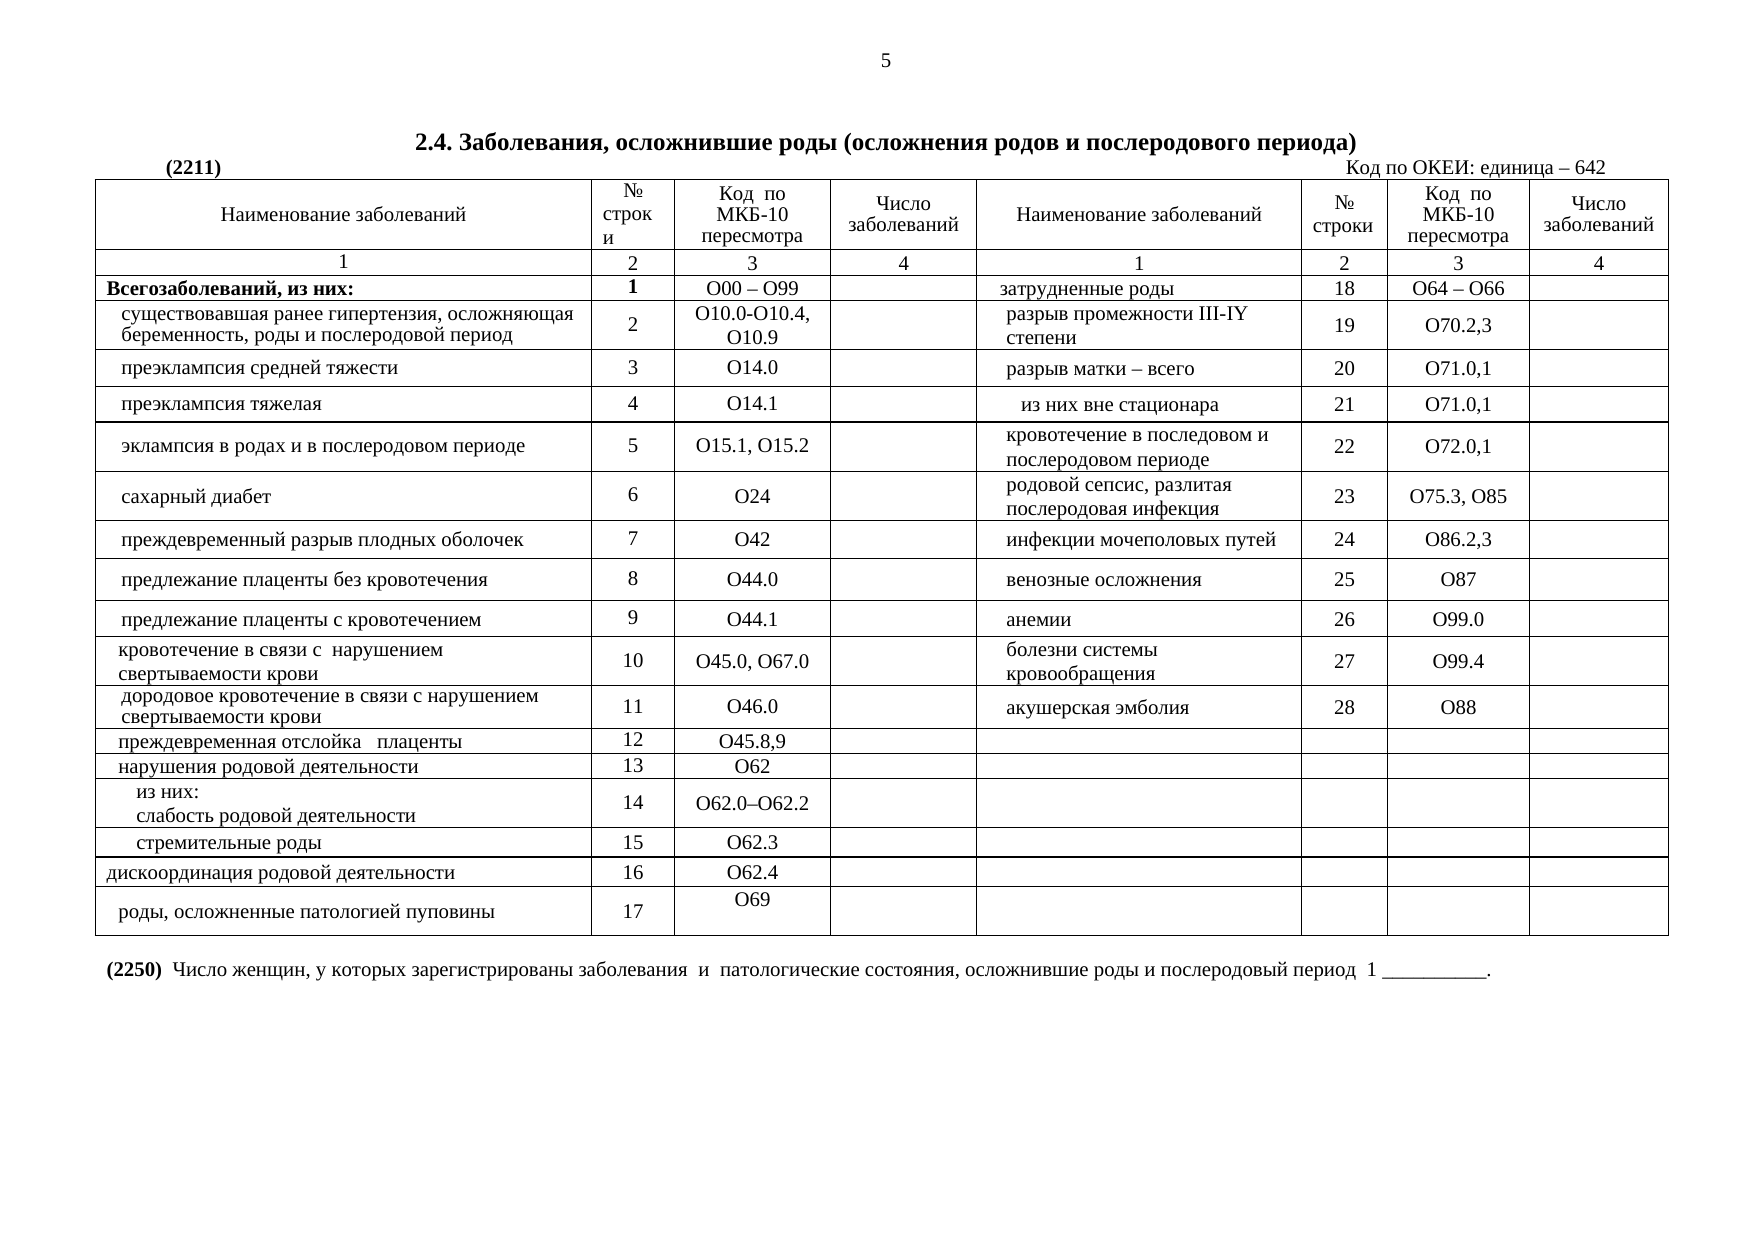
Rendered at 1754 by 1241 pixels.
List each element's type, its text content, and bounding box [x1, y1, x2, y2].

table_cell [831, 521, 976, 557]
table_cell [1530, 686, 1668, 728]
table_cell инфекции мочеполовых путей [977, 521, 1301, 557]
table_cell нарушения родовой деятельности [96, 754, 591, 778]
table_cell сахарный диабет [96, 472, 591, 520]
table_cell О62.3 [675, 828, 830, 856]
table_cell О15.1, О15.2 [675, 423, 830, 471]
table_cell [831, 887, 976, 935]
table_cell анемии [977, 601, 1301, 636]
table_cell О70.2,3 [1388, 301, 1529, 349]
table_cell [831, 423, 976, 471]
table_cell из них вне стационара [977, 387, 1301, 421]
table_cell [1530, 754, 1668, 778]
table_cell О88 [1388, 686, 1529, 728]
table_cell 14 [592, 779, 674, 827]
table_cell 2 [592, 250, 674, 274]
table_header № строки [592, 180, 674, 249]
table_cell преэклампсия средней тяжести [96, 350, 591, 386]
table_cell O86.2,3 [1388, 521, 1529, 557]
table_cell O42 [675, 521, 830, 557]
table_header Наименование заболеваний [977, 180, 1301, 249]
table_cell [1530, 423, 1668, 471]
table_cell [1302, 828, 1387, 856]
table_cell O62 [675, 754, 830, 778]
table_cell 6 [592, 472, 674, 520]
table_cell [1388, 858, 1529, 886]
table_cell роды, осложненные патологией пуповины [96, 887, 591, 935]
table_cell 24 [1302, 521, 1387, 557]
table_cell 1 [592, 276, 674, 299]
table_cell разрыв промежности III-IY степени [977, 301, 1301, 349]
table_cell 4 [1530, 250, 1668, 274]
table_cell [1530, 276, 1668, 299]
table_cell O45.8,9 [675, 729, 830, 753]
table_cell 2 [592, 301, 674, 349]
table_cell О75.3, O85 [1388, 472, 1529, 520]
table_cell 4 [831, 250, 976, 274]
table_header № строки [1302, 180, 1387, 249]
table_cell 28 [1302, 686, 1387, 728]
table_cell О14.1 [675, 387, 830, 421]
table_cell дородовое кровотечение в связи с нарушением свертываемости крови [96, 686, 591, 728]
table_cell [1530, 779, 1668, 827]
table_cell 17 [592, 887, 674, 935]
table_cell стремительные роды [96, 828, 591, 856]
table_cell [831, 828, 976, 856]
table_cell 21 [1302, 387, 1387, 421]
table_cell [1388, 828, 1529, 856]
table_cell 10 [592, 637, 674, 685]
table_cell [1530, 601, 1668, 636]
table_cell [1530, 858, 1668, 886]
table_header Код по МКБ-10 пересмотра [1388, 180, 1529, 249]
table_cell [1530, 559, 1668, 600]
table_cell существовавшая ранее гипертензия, осложняющая беременность, роды и послеродовой период [96, 301, 591, 349]
table_cell 1 [96, 250, 591, 274]
table_cell 9 [592, 601, 674, 636]
table_cell [1302, 779, 1387, 827]
table_cell 27 [1302, 637, 1387, 685]
table_cell [831, 686, 976, 728]
table_cell [831, 387, 976, 421]
text (2211) Код по ОКЕИ: единица – 642 [106, 155, 1665, 179]
table_cell [1388, 887, 1529, 935]
table_cell 3 [592, 350, 674, 386]
table_cell 7 [592, 521, 674, 557]
table_cell [831, 754, 976, 778]
table_cell 13 [592, 754, 674, 778]
table_cell преждевременный разрыв плодных оболочек [96, 521, 591, 557]
table_cell O99.4 [1388, 637, 1529, 685]
table_cell [1530, 301, 1668, 349]
table_cell [831, 729, 976, 753]
table_cell кровотечение в связи с нарушением свертываемости крови [96, 637, 591, 685]
table_cell [831, 601, 976, 636]
table_cell [1530, 637, 1668, 685]
table_cell 23 [1302, 472, 1387, 520]
table_cell [1388, 779, 1529, 827]
table_cell [1302, 729, 1387, 753]
table_cell затрудненные роды [977, 276, 1301, 299]
table_cell О10.0-O10.4, O10.9 [675, 301, 830, 349]
table_cell [831, 559, 976, 600]
table_cell разрыв матки – всего [977, 350, 1301, 386]
table_cell 2 [1302, 250, 1387, 274]
table_cell [831, 858, 976, 886]
table_cell [831, 301, 976, 349]
table_cell [1530, 472, 1668, 520]
table_cell O71.0,1 [1388, 350, 1529, 386]
table_cell кровотечение в последовом и послеродовом периоде [977, 423, 1301, 471]
table_cell [831, 350, 976, 386]
table_cell [977, 779, 1301, 827]
table_cell [1302, 754, 1387, 778]
table_cell 20 [1302, 350, 1387, 386]
table_cell O99.0 [1388, 601, 1529, 636]
table_cell 1 [977, 250, 1301, 274]
table_cell [831, 276, 976, 299]
table_cell 3 [1388, 250, 1529, 274]
table_cell 19 [1302, 301, 1387, 349]
table_cell акушерская эмболия [977, 686, 1301, 728]
table_cell Всегозаболеваний, из них: [96, 276, 591, 299]
table_cell O64 – O66 [1388, 276, 1529, 299]
table_cell О69 [675, 887, 830, 935]
table_cell 4 [592, 387, 674, 421]
table_cell болезни системы кровообращения [977, 637, 1301, 685]
table_cell [831, 637, 976, 685]
table_cell [831, 472, 976, 520]
table_cell O44.0 [675, 559, 830, 600]
table_cell О62.4 [675, 858, 830, 886]
table_header Код по МКБ-10 пересмотра [675, 180, 830, 249]
table_cell 12 [592, 729, 674, 753]
table_cell [1530, 350, 1668, 386]
table_cell [1530, 521, 1668, 557]
table_cell [831, 779, 976, 827]
table_cell [977, 887, 1301, 935]
table_header Число заболеваний [831, 180, 976, 249]
table_header Наименование заболеваний [96, 180, 591, 249]
table_cell [1302, 887, 1387, 935]
table_cell эклампсия в родах и в послеродовом периоде [96, 423, 591, 471]
table_cell O87 [1388, 559, 1529, 600]
table_cell О62.0–О62.2 [675, 779, 830, 827]
table_cell 8 [592, 559, 674, 600]
table_cell O72.0,1 [1388, 423, 1529, 471]
table_cell [1302, 858, 1387, 886]
table_cell 18 [1302, 276, 1387, 299]
table_cell из них: слабость родовой деятельности [96, 779, 591, 827]
table_cell [1530, 387, 1668, 421]
table_cell 3 [675, 250, 830, 274]
table_cell [977, 828, 1301, 856]
table_cell O45.0, O67.0 [675, 637, 830, 685]
table_cell O00 – O99 [675, 276, 830, 299]
table_cell O44.1 [675, 601, 830, 636]
table_cell [1388, 729, 1529, 753]
table_cell O71.0,1 [1388, 387, 1529, 421]
table_cell O24 [675, 472, 830, 520]
table_cell преждевременная отслойка плаценты [96, 729, 591, 753]
table_cell 5 [592, 423, 674, 471]
table_cell [1530, 729, 1668, 753]
table_cell 11 [592, 686, 674, 728]
table_cell венозные осложнения [977, 559, 1301, 600]
table_cell 15 [592, 828, 674, 856]
table_cell преэклампсия тяжелая [96, 387, 591, 421]
table_cell предлежание плаценты с кровотечением [96, 601, 591, 636]
table_cell 26 [1302, 601, 1387, 636]
table_cell [977, 858, 1301, 886]
table_cell 22 [1302, 423, 1387, 471]
table_cell [1388, 754, 1529, 778]
table_cell [977, 754, 1301, 778]
text 2.4. Заболевания, осложнившие роды (осложнения родов и послеродового периода) [106, 127, 1665, 155]
table_header Число заболеваний [1530, 180, 1668, 249]
table_cell O46.0 [675, 686, 830, 728]
table_cell О14.0 [675, 350, 830, 386]
table_cell 16 [592, 858, 674, 886]
table_cell родовой сепсис, разлитая послеродовая инфекция [977, 472, 1301, 520]
table_cell [977, 729, 1301, 753]
table_cell 25 [1302, 559, 1387, 600]
table_cell [1530, 828, 1668, 856]
table_cell предлежание плаценты без кровотечения [96, 559, 591, 600]
text (2250) Число женщин, у которых зарегистрированы заболевания и патологические состояния, осложнившие роды и послеродовый период 1 __________. [106, 957, 1665, 981]
table_cell [1530, 887, 1668, 935]
table_cell дискоординация родовой деятельности [96, 858, 591, 886]
